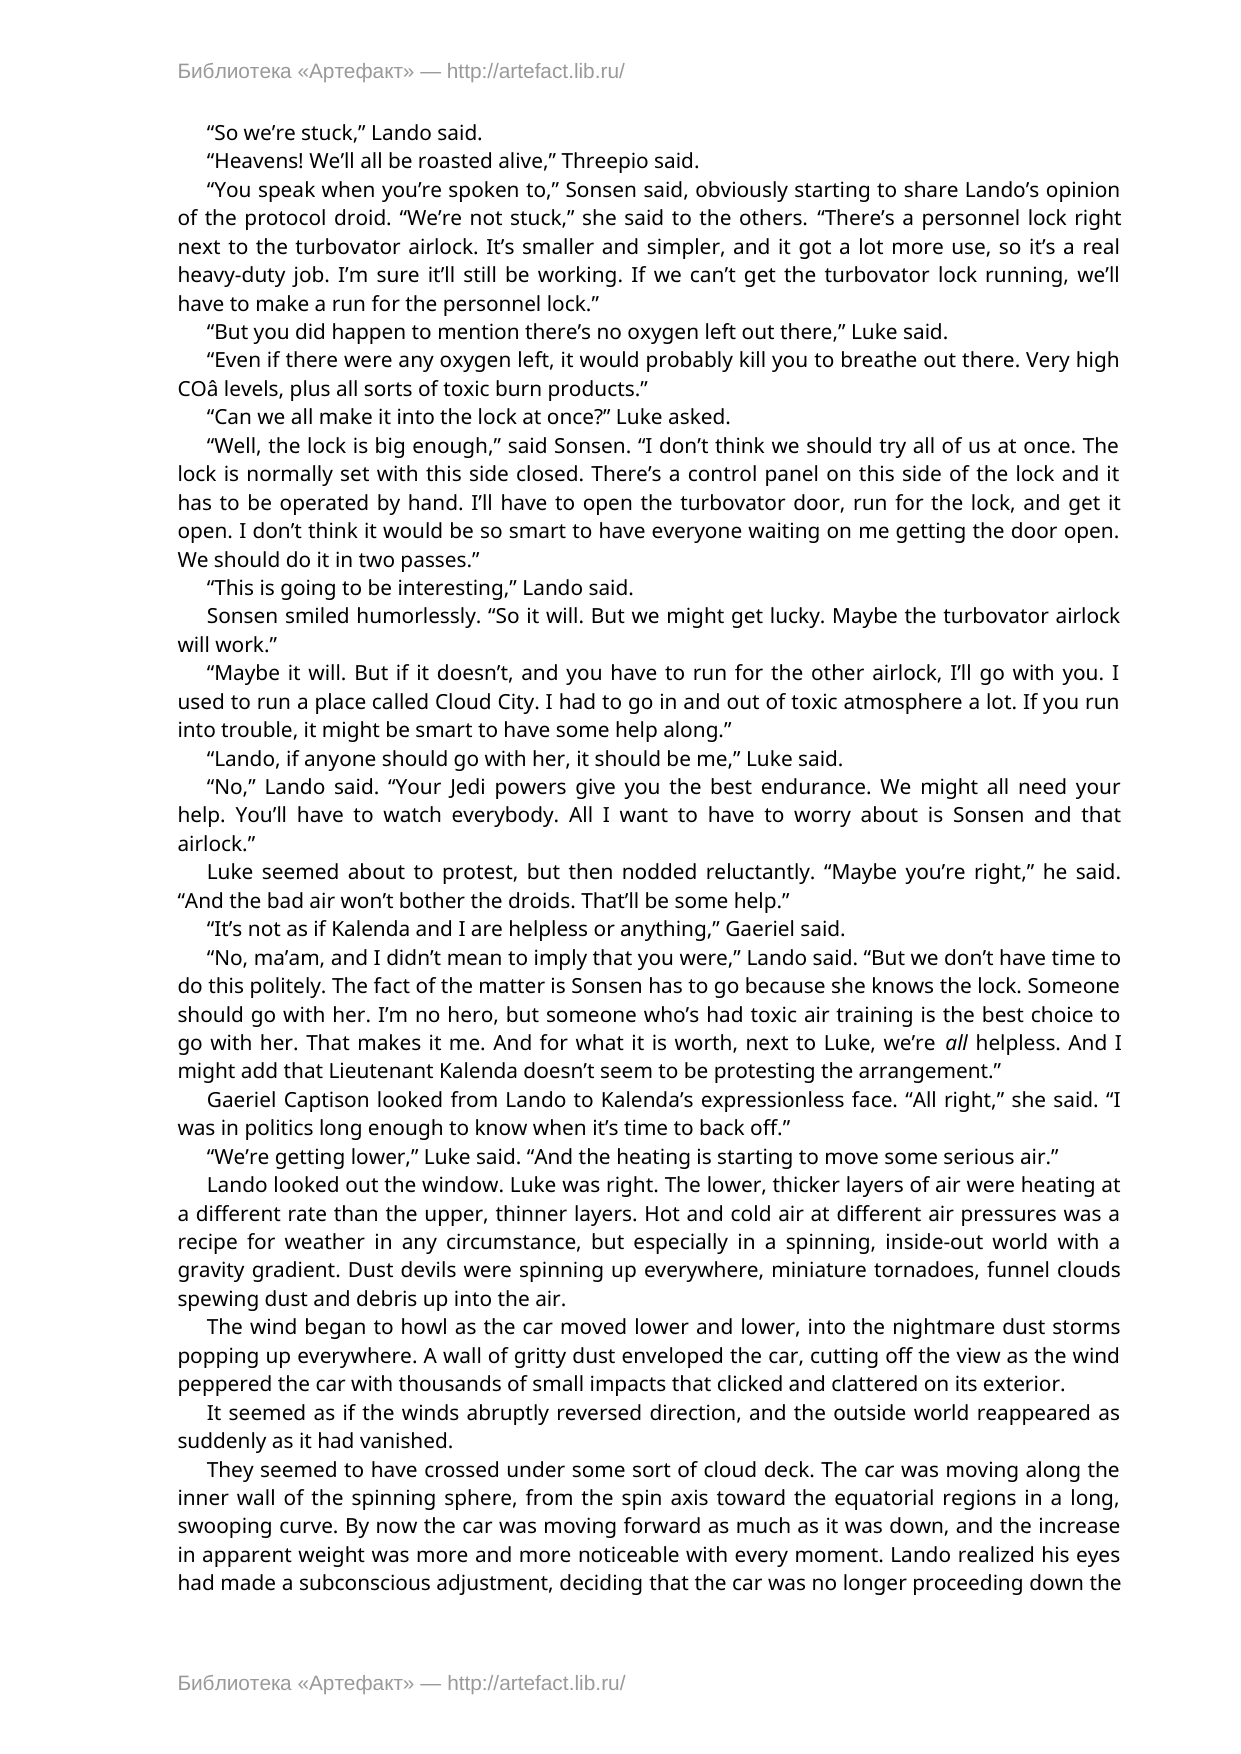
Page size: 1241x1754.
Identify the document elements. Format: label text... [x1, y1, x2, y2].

text “Can we all make it into the lock at once?” Luke asked. [177, 402, 1122, 431]
text It seemed as if the winds abruptly reversed direction, and the outside world reappeared as suddenly as it had vanished. [177, 1398, 1122, 1455]
text “Heavens! We’ll all be roasted alive,” Threepio said. [177, 147, 1122, 175]
text “So we’re stuck,” Lando said. [177, 118, 1122, 147]
text “This is going to be interesting,” Lando said. [177, 573, 1122, 602]
text “Maybe it will. But if it doesn’t, and you have to run for the other airlock, I’ll go with you. I used to run a place called Cloud City. I had to go in and out of toxic atmosphere a lot. If you run into trouble, it might be smart to have some help along.” [177, 658, 1122, 744]
text “No,” Lando said. “Your Jedi powers give you the best endurance. We might all need your help. You’ll have to watch everybody. All I want to have to worry about is Sonsen and that airlock.” [177, 772, 1122, 857]
text “No, ma’am, and I didn’t mean to imply that you were,” Lando said. “But we don’t have time to do this politely. The fact of the matter is Sonsen has to go because she knows the lock. Someone should go with her. I’m no hero, but someone who’s had toxic air training is the best choice to go with her. That makes it me. And for what it is worth, next to Luke, we’re all helpless. And I might add that Lieutenant Kalenda doesn’t seem to be protesting the arrangement.” [177, 943, 1122, 1085]
text Luke seemed about to protest, but then nodded reluctantly. “Maybe you’re right,” he said. “And the bad air won’t bother the droids. That’ll be some help.” [177, 857, 1122, 914]
text Gaeriel Captison looked from Lando to Kalenda’s expressionless face. “All right,” she said. “I was in politics long enough to know when it’s time to back off.” [177, 1085, 1122, 1142]
text Lando looked out the window. Luke was right. The lower, thicker layers of air were heating at a different rate than the upper, thinner layers. Hot and cold air at different air pressures was a recipe for weather in any circumstance, but especially in a spinning, inside-out world with a gravity gradient. Dust devils were spinning up everywhere, miniature tornadoes, funnel clouds spewing dust and debris up into the air. [177, 1170, 1122, 1312]
text The wind began to howl as the car moved lower and lower, into the nightmare dust storms popping up everywhere. A wall of gritty dust enveloped the car, cutting off the view as the wind peppered the car with thousands of small impacts that clicked and clattered on its exterior. [177, 1312, 1122, 1398]
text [177, 1455, 1122, 1597]
text “Lando, if anyone should go with her, it should be me,” Luke said. [177, 744, 1122, 772]
text “It’s not as if Kalenda and I are helpless or anything,” Gaeriel said. [177, 914, 1122, 943]
text “But you did happen to mention there’s no oxygen left out there,” Luke said. [177, 317, 1122, 346]
text “You speak when you’re spoken to,” Sonsen said, obviously starting to share Lando’s opinion of the protocol droid. “We’re not stuck,” she said to the others. “There’s a personnel lock right next to the turbovator airlock. It’s smaller and simpler, and it got a lot more use, so it’s a real heavy-duty job. I’m sure it’ll still be working. If we can’t get the turbovator lock running, we’ll have to make a run for the personnel lock.” [177, 175, 1122, 317]
text “We’re getting lower,” Luke said. “And the heating is starting to move some serious air.” [177, 1142, 1122, 1170]
text Sonsen smiled humorlessly. “So it will. But we might get lucky. Maybe the turbovator airlock will work.” [177, 602, 1122, 658]
text “Even if there were any oxygen left, it would probably kill you to breathe out there. Very high COâ levels, plus all sorts of toxic burn products.” [177, 346, 1122, 402]
text “Well, the lock is big enough,” said Sonsen. “I don’t think we should try all of us at once. The lock is normally set with this side closed. There’s a control panel on this side of the lock and it has to be operated by hand. I’ll have to open the turbovator door, run for the lock, and get it open. I don’t think it would be so smart to have everyone waiting on me getting the door open. We should do it in two passes.” [177, 431, 1122, 573]
